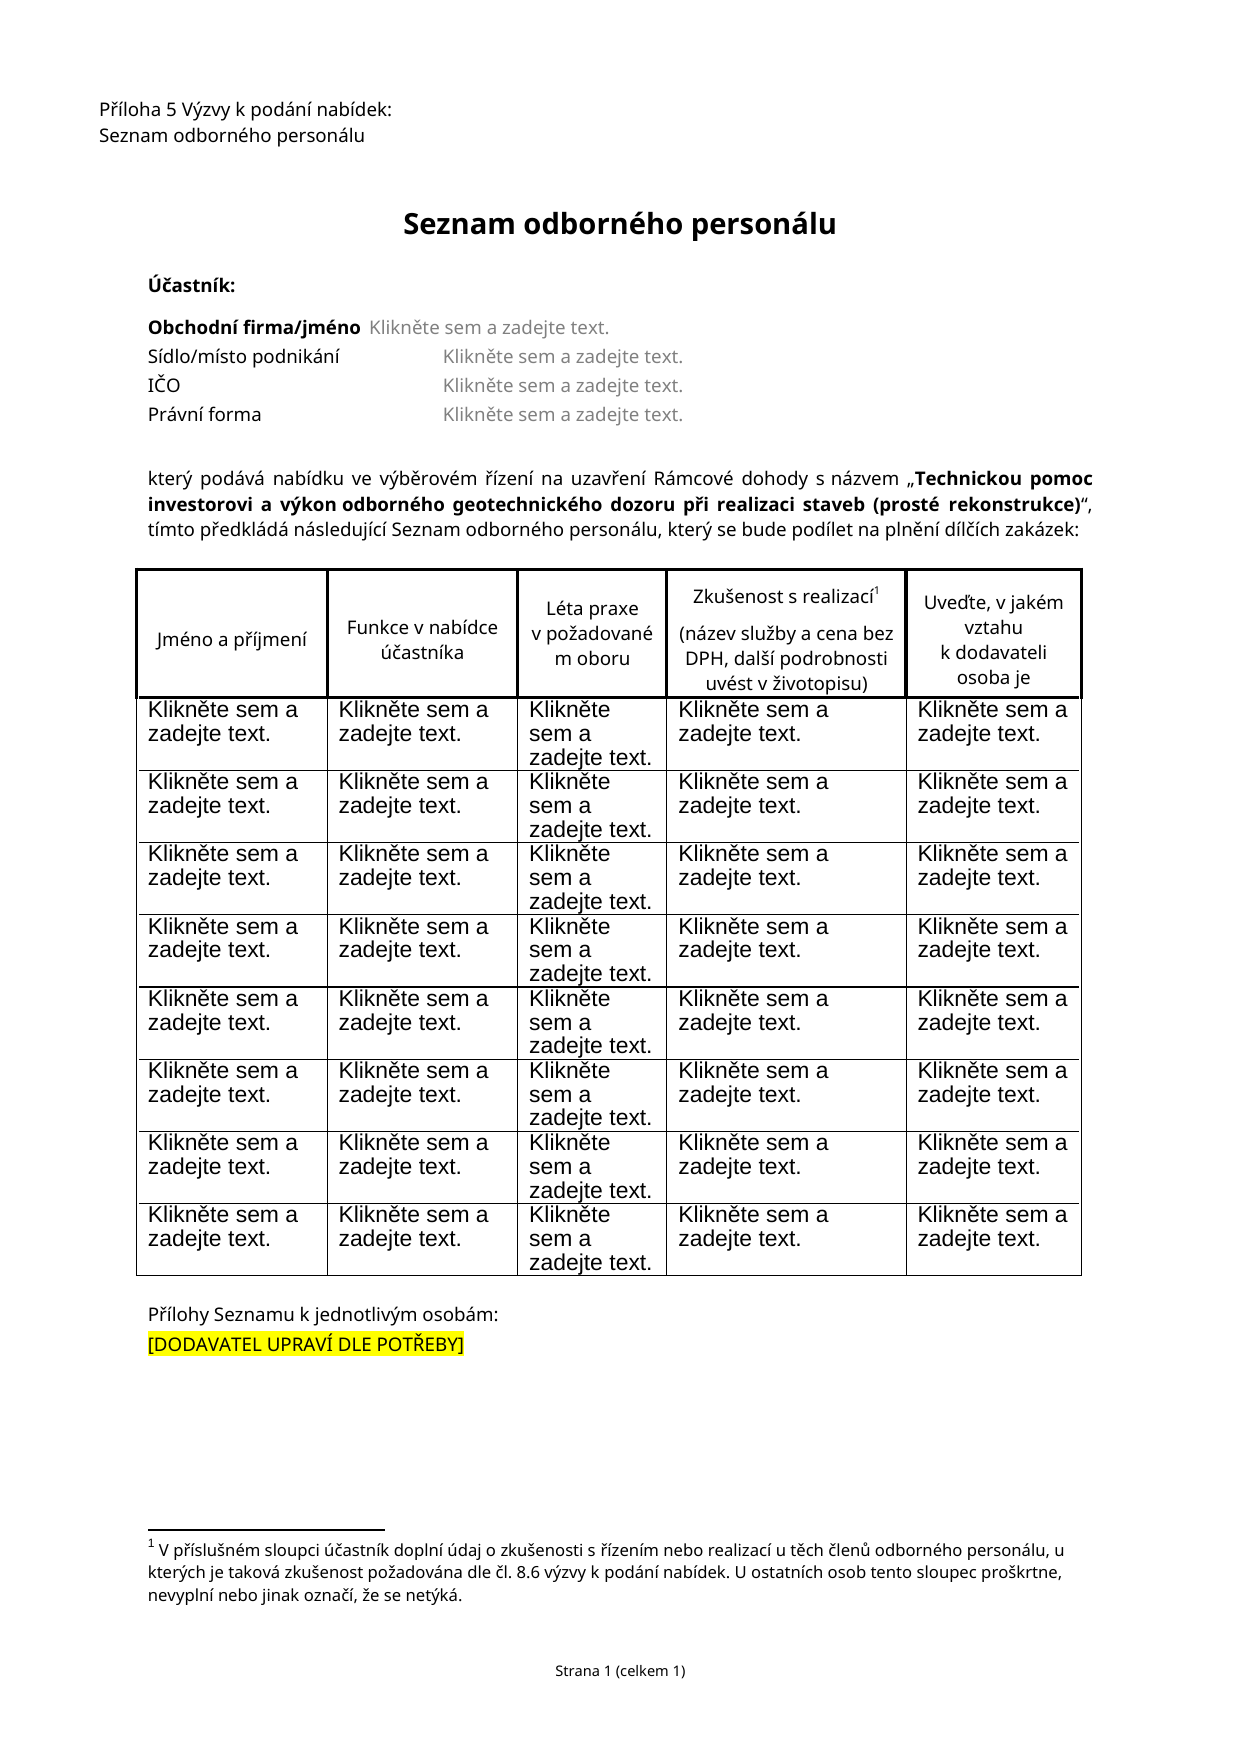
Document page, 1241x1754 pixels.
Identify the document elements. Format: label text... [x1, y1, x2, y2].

text IČO [148, 369, 1093, 398]
table_header Uveďte, v jakém vztahu k dodavateli osoba je [908, 571, 1080, 696]
text který podává nabídku ve výběrovém řízení na uzavření Rámcové dohody s názvem „Technickou pomoc investorovi a výkon odborného geotechnického dozoru při realizaci staveb (prosté rekonstrukce)“, tímto předkládá následující Seznam odborného personálu, který se bude podílet na plnění dílčích zakázek: [148, 465, 1093, 542]
title Seznam odborného personálu [148, 203, 1093, 243]
table_header Zkušenost s realizací (název služby a cena bez DPH, další podrobnosti uvést v životopisu) [668, 571, 904, 696]
table_header Funkce v nabídce účastníka [329, 571, 516, 696]
text Přílohy Seznamu k jednotlivým osobám: [148, 1302, 1093, 1327]
text Právní forma [148, 398, 1093, 427]
table_header Léta praxe v požadovaném oboru [519, 571, 665, 696]
text Obchodní firma/jméno [148, 311, 1093, 340]
text Sídlo/místo podnikání [148, 340, 1093, 369]
table_header Jméno a příjmení [138, 571, 326, 696]
text Účastník: [148, 268, 1093, 299]
text [DODAVATEL UPRAVÍ DLE POTŘEBY] [148, 1327, 1092, 1356]
